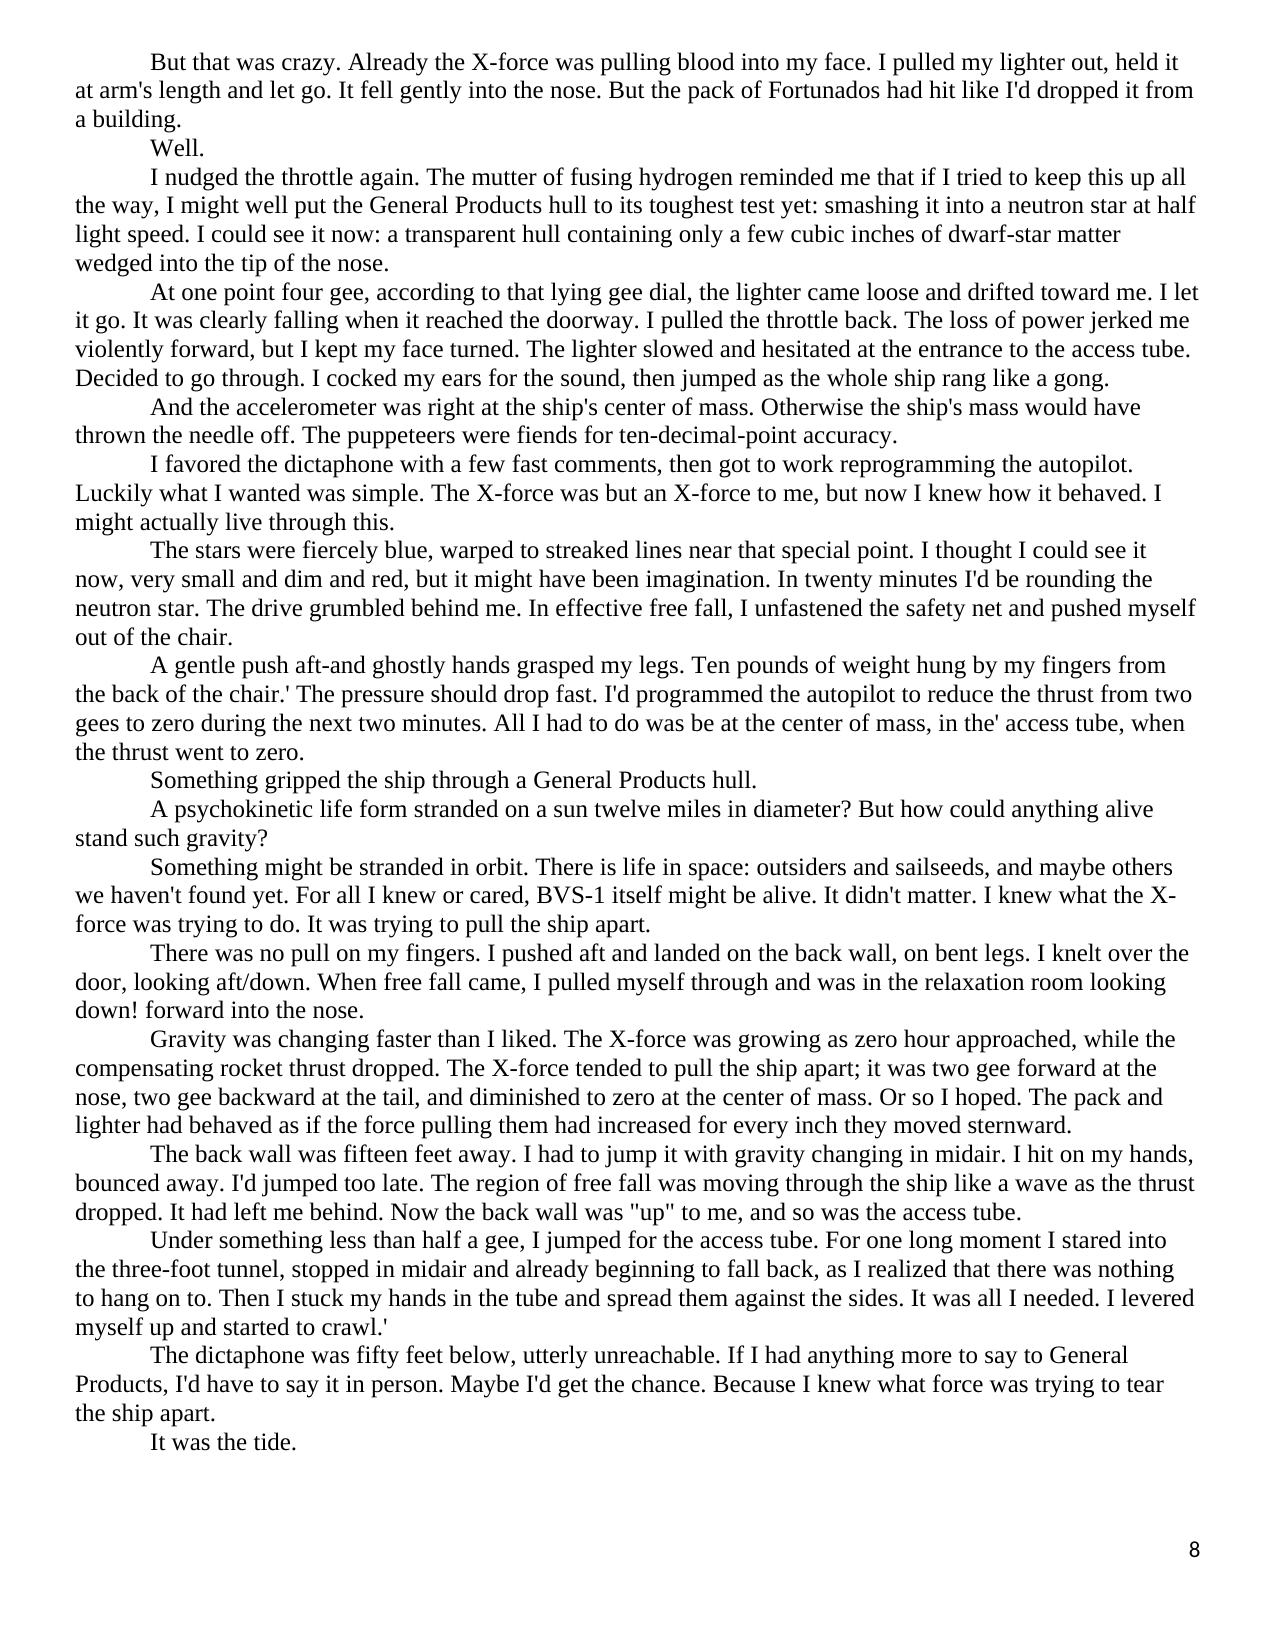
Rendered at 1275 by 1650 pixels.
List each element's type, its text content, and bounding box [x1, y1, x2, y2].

text It was the tide. [75, 1427, 1200, 1456]
text Gravity was changing faster than I liked. The X-force was growing as zero hour approached, while the compensating rocket thrust dropped. The X-force tended to pull the ship apart; it was two gee forward at the nose, two gee backward at the tail, and diminished to zero at the center of mass. Or so I hoped. The pack and lighter had behaved as if the force pulling them had increased for every inch they moved sternward. [75, 1024, 1200, 1139]
text A gentle push aft-and ghostly hands grasped my legs. Ten pounds of weight hung by my fingers from the back of the chair.' The pressure should drop fast. I'd programmed the autopilot to reduce the thrust from two gees to zero during the next two minutes. All I had to do was be at the center of mass, in the' access tube, when the thrust went to zero. [75, 651, 1200, 766]
text Something might be stranded in orbit. There is life in space: outsiders and sailseeds, and maybe others we haven't found yet. For all I knew or cared, BVS-1 itself might be alive. It didn't matter. I knew what the X-force was trying to do. It was trying to pull the ship apart. [75, 852, 1200, 938]
text There was no pull on my fingers. I pushed aft and landed on the back wall, on bent legs. I knelt over the door, looking aft/down. When free fall came, I pulled myself through and was in the relaxation room looking down! forward into the nose. [75, 938, 1200, 1024]
text Under something less than half a gee, I jumped for the access tube. For one long moment I stared into the three-foot tunnel, stopped in midair and already beginning to fall back, as I realized that there was nothing to hang on to. Then I stuck my hands in the tube and spread them against the sides. It was all I needed. I levered myself up and started to crawl.' [75, 1226, 1200, 1341]
text And the accelerometer was right at the ship's center of mass. Otherwise the ship's mass would have thrown the needle off. The puppeteers were fiends for ten-decimal-point accuracy. [75, 392, 1200, 449]
text A psychokinetic life form stranded on a sun twelve miles in diameter? But how could anything alive stand such gravity? [75, 794, 1200, 852]
text The stars were fiercely blue, warped to streaked lines near that special point. I thought I could see it now, very small and dim and red, but it might have been imagination. In twenty minutes I'd be rounding the neutron star. The drive grumbled behind me. In effective free fall, I unfastened the safety net and pushed myself out of the chair. [75, 536, 1200, 651]
text But that was crazy. Already the X-force was pulling blood into my face. I pulled my lighter out, held it at arm's length and let go. It fell gently into the nose. But the pack of Fortunados had hit like I'd dropped it from a building. [75, 47, 1200, 133]
text The back wall was fifteen feet away. I had to jump it with gravity changing in midair. I hit on my hands, bounced away. I'd jumped too late. The region of free fall was moving through the ship like a wave as the thrust dropped. It had left me behind. Now the back wall was "up" to me, and so was the access tube. [75, 1139, 1200, 1226]
text Something gripped the ship through a General Products hull. [75, 766, 1200, 794]
text Well. [75, 133, 1200, 162]
text The dictaphone was fifty feet below, utterly unreachable. If I had anything more to say to General Products, I'd have to say it in person. Maybe I'd get the chance. Because I knew what force was trying to tear the ship apart. [75, 1341, 1200, 1427]
text At one point four gee, according to that lying gee dial, the lighter came loose and drifted toward me. I let it go. It was clearly falling when it reached the doorway. I pulled the throttle back. The loss of power jerked me violently forward, but I kept my face turned. The lighter slowed and hesitated at the entrance to the access tube. Decided to go through. I cocked my ears for the sound, then jumped as the whole ship rang like a gong. [75, 277, 1200, 392]
text I nudged the throttle again. The mutter of fusing hydrogen reminded me that if I tried to keep this up all the way, I might well put the General Products hull to its toughest test yet: smashing it into a neutron star at half light speed. I could see it now: a transparent hull containing only a few cubic inches of dwarf-star matter wedged into the tip of the nose. [75, 162, 1200, 277]
text I favored the dictaphone with a few fast comments, then got to work reprogramming the autopilot. Luckily what I wanted was simple. The X-force was but an X-force to me, but now I knew how it behaved. I might actually live through this. [75, 449, 1200, 536]
